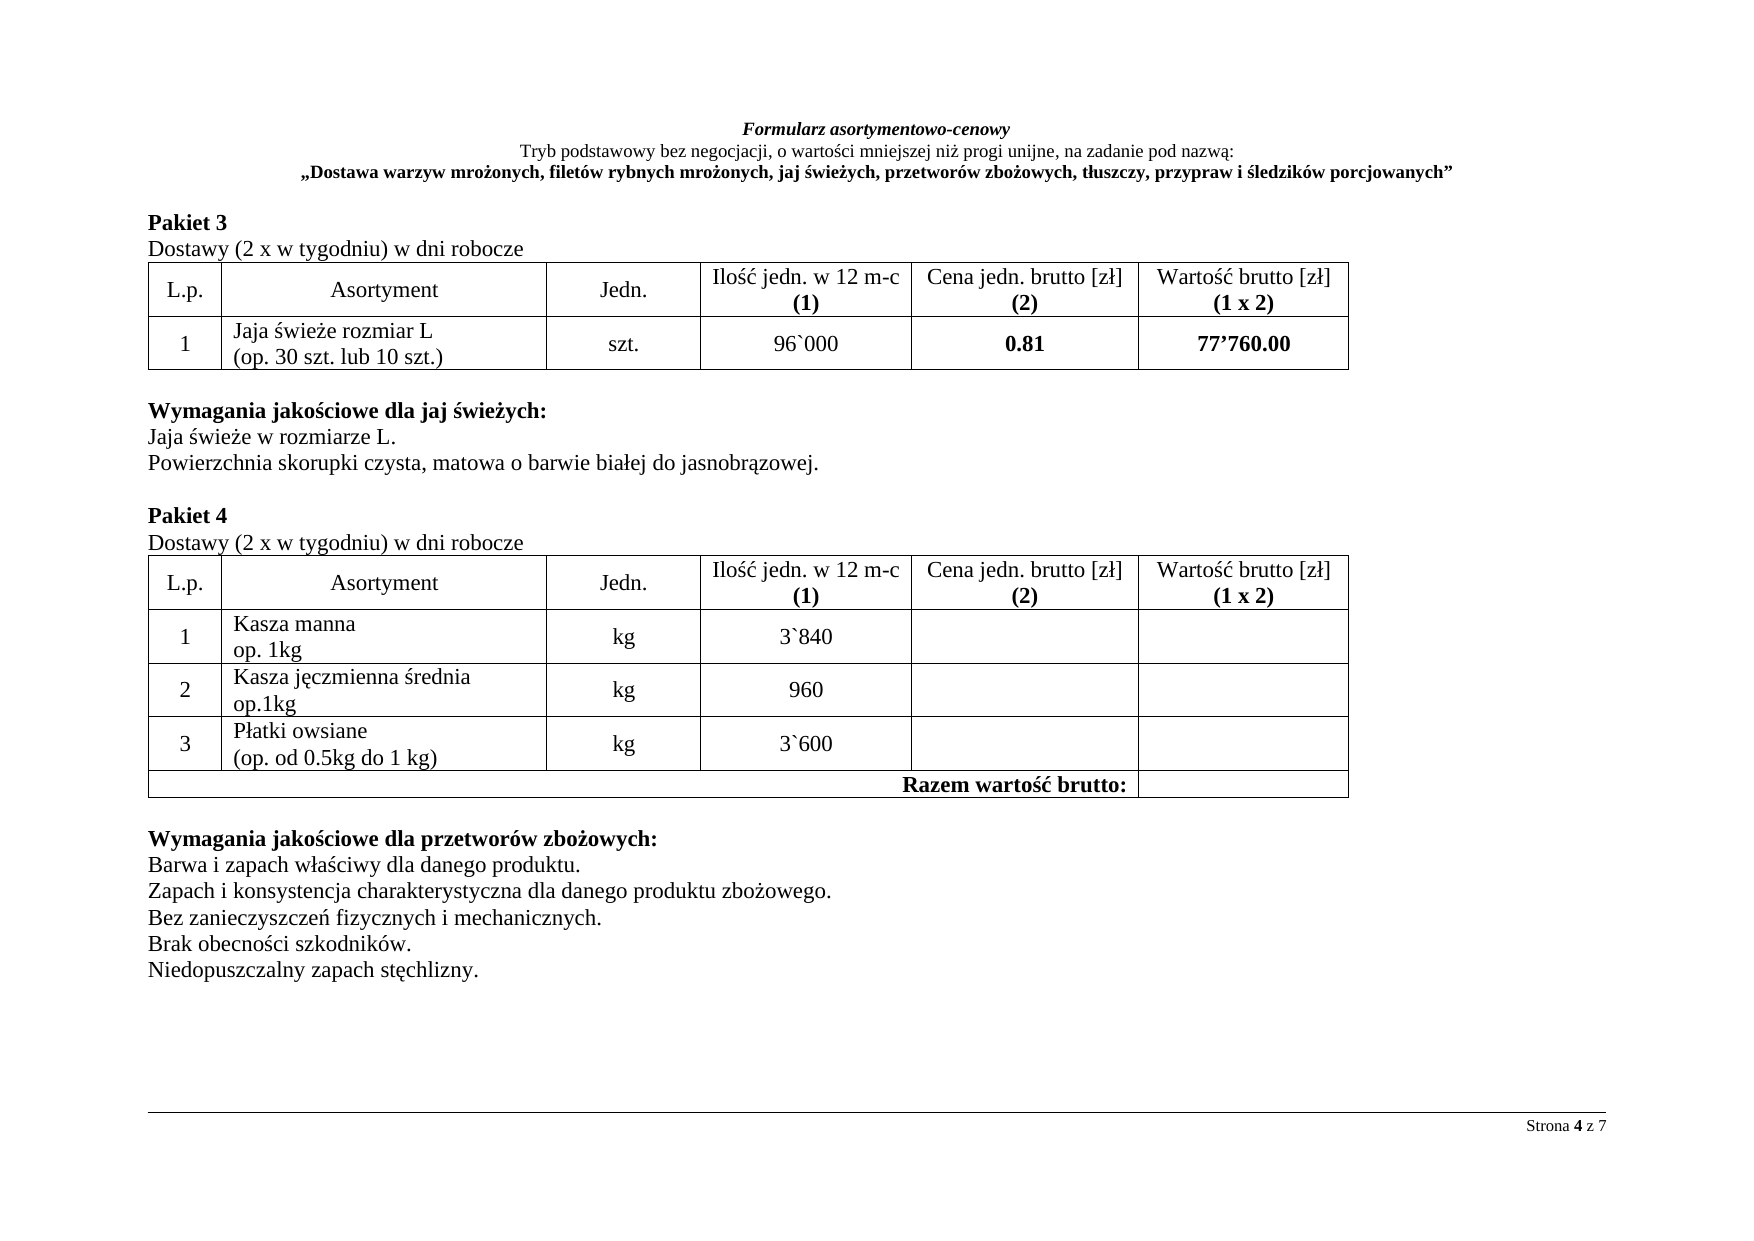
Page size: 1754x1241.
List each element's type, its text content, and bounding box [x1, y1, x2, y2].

table_cell [1139, 610, 1348, 662]
table_header Ilość jedn. w 12 m-c (1) [701, 263, 911, 316]
text Powierzchnia skorupki czysta, matowa o barwie białej do jasnobrązowej. [148, 449, 1606, 476]
table_cell Płatki owsiane (op. od 0.5kg do ) [222, 717, 546, 770]
table_cell kg [547, 664, 700, 716]
table_header Ilość jedn. w 12 m-c (1) [701, 556, 911, 609]
table_cell [912, 664, 1138, 716]
table_cell kg [547, 610, 700, 662]
table_cell Razem wartość brutto: [149, 771, 1138, 797]
table_cell 2 [149, 664, 221, 716]
table_cell [912, 610, 1138, 662]
table_header Wartość brutto [zł] (1 x 2) [1139, 556, 1348, 609]
text Wymagania jakościowe dla jaj świeżych: [148, 397, 1606, 423]
table_cell [912, 717, 1138, 770]
table_cell 3 [149, 717, 221, 770]
text Pakiet 3 [148, 209, 1606, 236]
table_header Wartość brutto [zł] (1 x 2) [1139, 263, 1348, 316]
table_cell 0.81 [912, 317, 1138, 369]
table_cell 1 [149, 610, 221, 662]
text Wymagania jakościowe dla przetworów zbożowych: [148, 825, 1606, 851]
text Dostawy (2 x w tygodniu) w dni robocze [148, 236, 1606, 262]
text Pakiet 4 [148, 502, 1606, 528]
table_cell [1139, 664, 1348, 716]
table_cell [1139, 717, 1348, 770]
table_cell kg [547, 717, 700, 770]
table_cell Kasza manna op. 1kg [222, 610, 546, 662]
text Brak obecności szkodników. [148, 930, 1606, 956]
table_cell Kasza jęczmienna średnia op.1kg [222, 664, 546, 716]
text Niedopuszczalny zapach stęchlizny. [148, 956, 1606, 983]
table_header Jedn. [547, 556, 700, 609]
table_cell 96`000 [701, 317, 911, 369]
table_header Jedn. [547, 263, 700, 316]
table_cell Jaja świeże rozmiar L (op. 30 szt. lub 10 szt.) [222, 317, 546, 369]
text Zapach i konsystencja charakterystyczna dla danego produktu zbożowego. [148, 877, 1606, 904]
text Jaja świeże w rozmiarze L. [148, 423, 1606, 449]
table_header Asortyment [222, 556, 546, 609]
text Dostawy (2 x w tygodniu) w dni robocze [148, 528, 1606, 555]
table_header Cena jedn. brutto [zł] (2) [912, 263, 1138, 316]
table_header Cena jedn. brutto [zł] (2) [912, 556, 1138, 609]
table_header L.p. [149, 263, 221, 316]
table_header Asortyment [222, 263, 546, 316]
table_cell 1 [149, 317, 221, 369]
table_cell szt. [547, 317, 700, 369]
table_cell 3`600 [701, 717, 911, 770]
text Barwa i zapach właściwy dla danego produktu. [148, 851, 1606, 877]
table_cell 77’760.00 [1139, 317, 1348, 369]
table_header L.p. [149, 556, 221, 609]
table_cell 3`840 [701, 610, 911, 662]
table_cell [1139, 771, 1348, 797]
text Bez zanieczyszczeń fizycznych i mechanicznych. [148, 904, 1606, 930]
table_cell 960 [701, 664, 911, 716]
